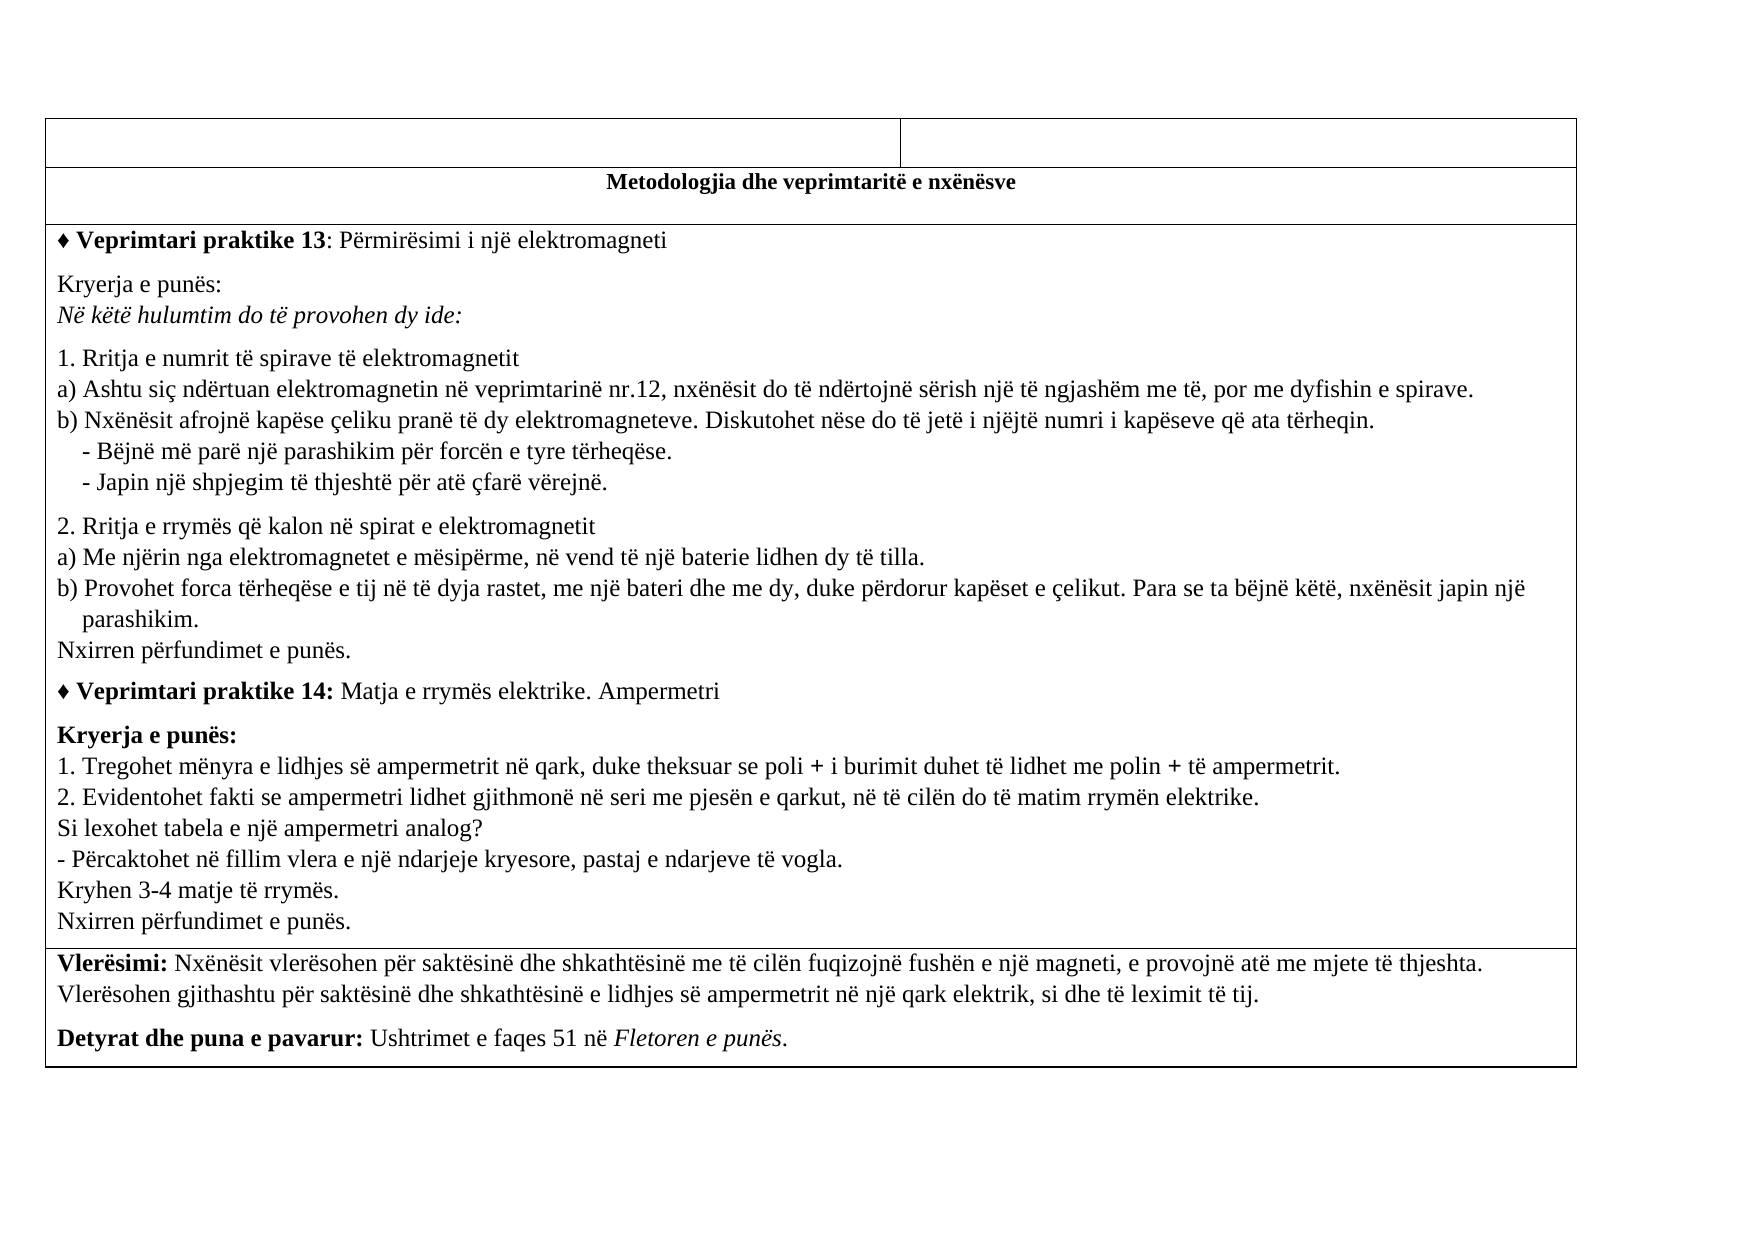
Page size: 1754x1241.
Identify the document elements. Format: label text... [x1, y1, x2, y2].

table_cell Vlerësimi: Nxënësit vlerësohen për saktësinë dhe shkathtësinë me të cilën fuqizojnë fushën e një magneti, e provojnë atë me mjete të thjeshta. Vlerësohen gjithashtu për saktësinë dhe shkathtësinë e lidhjes së ampermetrit në një qark elektrik, si dhe të leximit të tij. Detyrat dhe puna e pavarur: Ushtrimet e faqes 51 në Fletoren e punës. [46, 949, 1576, 1066]
table_cell Metodologjia dhe veprimtaritë e nxënësve [46, 168, 1576, 224]
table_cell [46, 119, 900, 167]
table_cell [901, 119, 1576, 167]
table_cell ♦ Veprimtari praktike 13: Përmirësimi i një elektromagneti Kryerja e punës: Në këtë hulumtim do të provohen dy ide: 1. Rritja e numrit të spirave të elektromagnetit a) Ashtu siç ndërtuan elektromagnetin në veprimtarinë nr.12, nxënësit do të ndërtojnë sërish një të ngjashëm me të, por me dyfishin e spirave. b) Nxënësit afrojnë kapëse çeliku pranë të dy elektromagneteve. Diskutohet nëse do të jetë i njëjtë numri i kapëseve që ata tërheqin. - Bëjnë më parë një parashikim për forcën e tyre tërheqëse. - Japin një shpjegim të thjeshtë për atë çfarë vërejnë. 2. Rritja e rrymës që kalon në spirat e elektromagnetit a) Me njërin nga elektromagnetet e mësipërme, në vend të një baterie lidhen dy të tilla. b) Provohet forca tërheqëse e tij në të dyja rastet, me një bateri dhe me dy, duke përdorur kapëset e çelikut. Para se ta bëjnë këtë, nxënësit japin një parashikim. Nxirren përfundimet e punës. ♦ Veprimtari praktike 14: Matja e rrymës elektrike. Ampermetri Kryerja e punës: 1. Tregohet mënyra e lidhjes së ampermetrit në qark, duke theksuar se poli + i burimit duhet të lidhet me polin + të ampermetrit. 2. Evidentohet fakti se ampermetri lidhet gjithmonë në seri me pjesën e qarkut, në të cilën do të matim rrymën elektrike. Si lexohet tabela e një ampermetri analog? - Përcaktohet në fillim vlera e një ndarjeje kryesore, pastaj e ndarjeve të vogla. Kryhen 3-4 matje të rrymës. Nxirren përfundimet e punës. [46, 225, 1576, 947]
